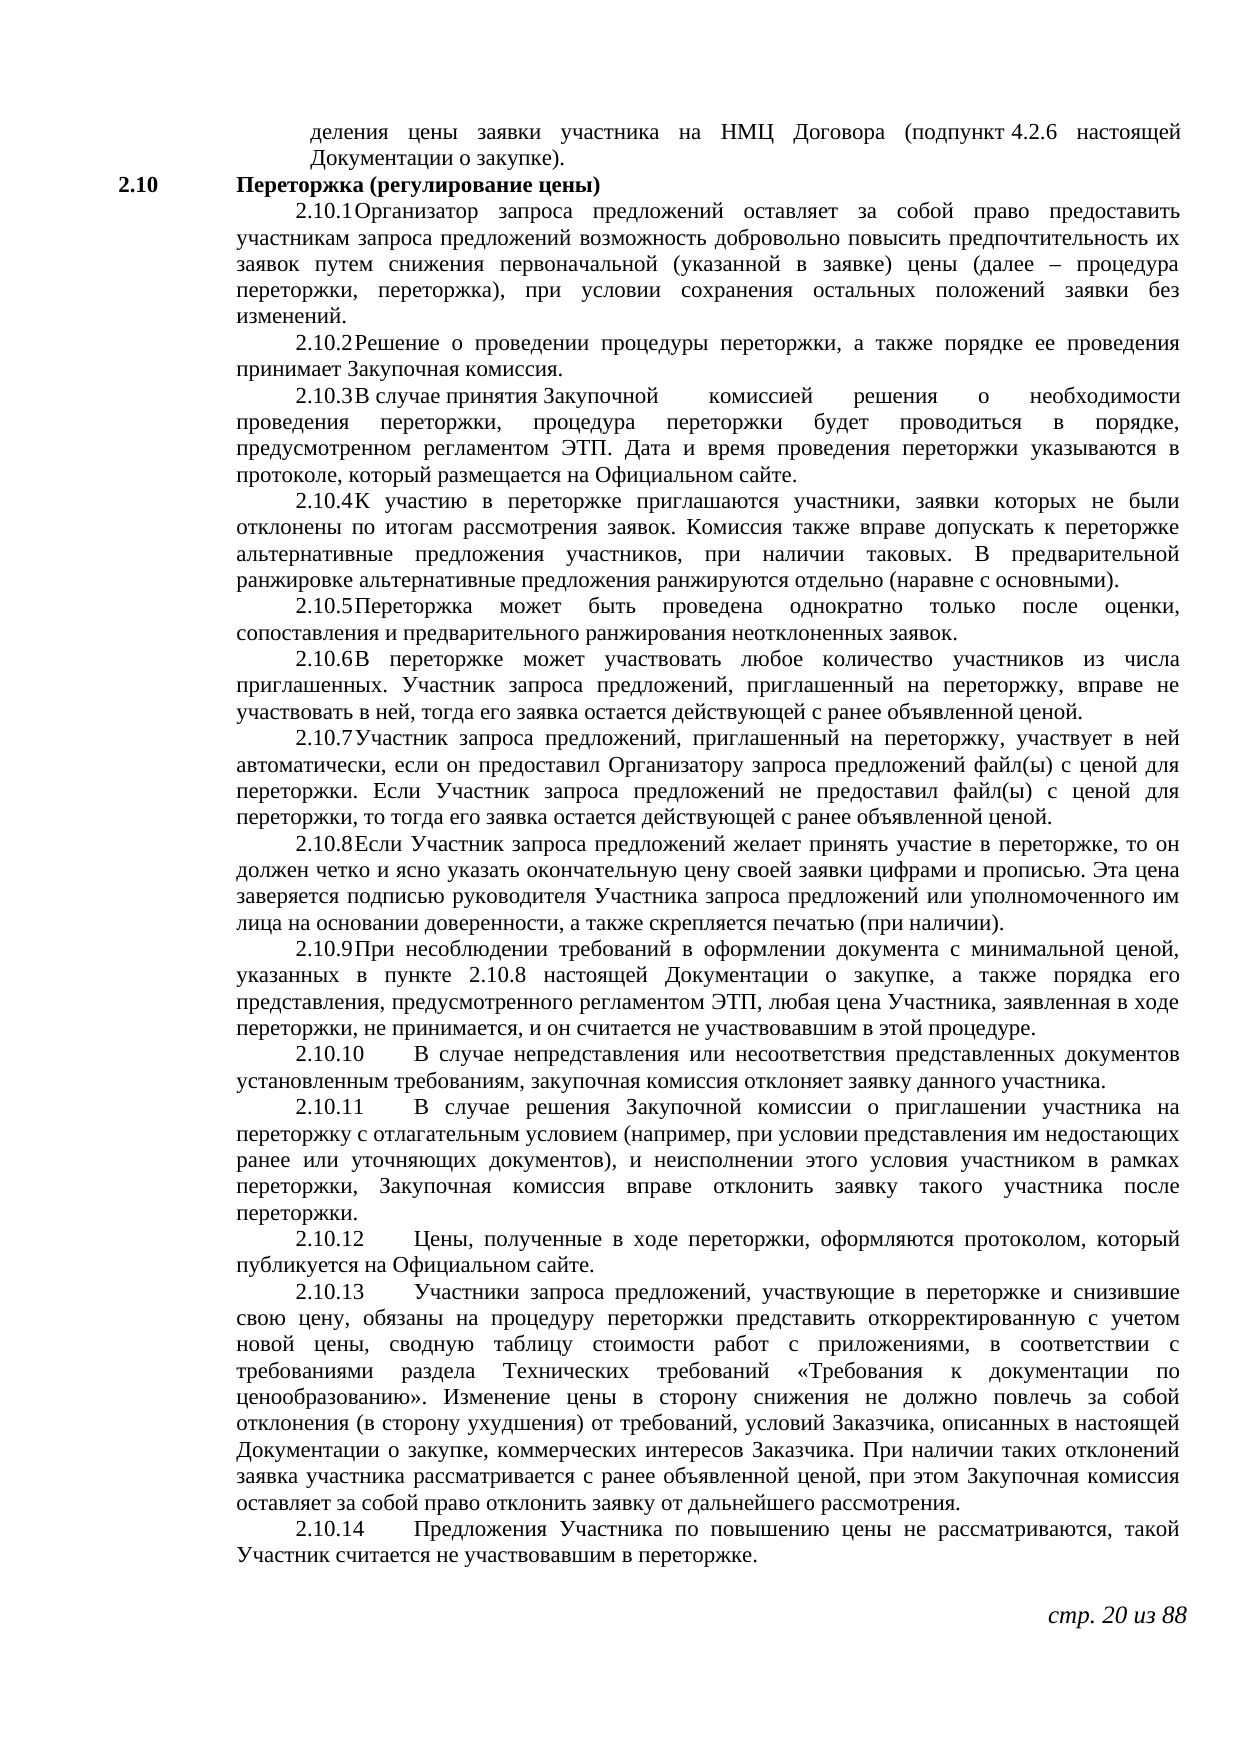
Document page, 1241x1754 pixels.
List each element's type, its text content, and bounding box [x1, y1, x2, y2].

text Переторжка может быть проведена однократно только после оценки, сопоставления и предварительного ранжирования неотклоненных заявок. [236, 592, 1181, 645]
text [251, 118, 1181, 171]
text При несоблюдении требований в оформлении документа с минимальной ценой, указанных в пункте 2.10.8 настоящей Документации о закупке, а также порядка его представления, предусмотренного регламентом ЭТП, любая цена Участника, заявленная в ходе переторжки, не принимается, и он считается не участвовавшим в этой процедуре. [236, 935, 1181, 1041]
text В случае принятия Закупочной комиссией решения о необходимости проведения переторжки, процедура переторжки будет проводиться в порядке, предусмотренном регламентом ЭТП. Дата и время проведения переторжки указываются в протоколе, который размещается на Официальном сайте. [236, 382, 1181, 487]
text Если Участник запроса предложений желает принять участие в переторжке, то он должен четко и ясно указать окончательную цену своей заявки цифрами и прописью. Эта цена заверяется подписью руководителя Участника запроса предложений или уполномоченного им лица на основании доверенности, а также скрепляется печатью (при наличии). [236, 830, 1181, 935]
subtitle Переторжка (регулирование цены) [118, 171, 1181, 197]
text В переторжке может участвовать любое количество участников из числа приглашенных. Участник запроса предложений, приглашенный на переторжку, вправе не участвовать в ней, тогда его заявка остается действующей с ранее объявленной ценой. [236, 645, 1181, 724]
text В случае решения Закупочной комиссии о приглашении участника на переторжку с отлагательным условием (например, при условии представления им недостающих ранее или уточняющих документов), и неисполнении этого условия участником в рамках переторжки, Закупочная комиссия вправе отклонить заявку такого участника после переторжки. [236, 1093, 1181, 1225]
text Организатор запроса предложений оставляет за собой право предоставить участникам запроса предложений возможность добровольно повысить предпочтительность их заявок путем снижения первоначальной (указанной в заявке) цены (далее – процедура переторжки, переторжка), при условии сохранения остальных положений заявки без изменений. [236, 197, 1181, 329]
text К участию в переторжке приглашаются участники, заявки которых не были отклонены по итогам рассмотрения заявок. Комиссия также вправе допускать к переторжке альтернативные предложения участников, при наличии таковых. В предварительной ранжировке альтернативные предложения ранжируются отдельно (наравне с основными). [236, 487, 1181, 592]
text Участники запроса предложений, участвующие в переторжке и снизившие свою цену, обязаны на процедуру переторжки представить откорректированную с учетом новой цены, сводную таблицу стоимости работ с приложениями, в соответствии с требованиями раздела Технических требований «Требования к документации по ценообразованию». Изменение цены в сторону снижения не должно повлечь за собой отклонения (в сторону ухудшения) от требований, условий Заказчика, описанных в настоящей Документации о закупке, коммерческих интересов Заказчика. При наличии таких отклонений заявка участника рассматривается с ранее объявленной ценой, при этом Закупочная комиссия оставляет за собой право отклонить заявку от дальнейшего рассмотрения. [236, 1278, 1181, 1515]
text В случае непредставления или несоответствия представленных документов установленным требованиям, закупочная комиссия отклоняет заявку данного участника. [236, 1041, 1181, 1093]
text Цены, полученные в ходе переторжки, оформляются протоколом, который публикуется на Официальном сайте. [236, 1225, 1181, 1278]
text Участник запроса предложений, приглашенный на переторжку, участвует в ней автоматически, если он предоставил Организатору запроса предложений файл(ы) с ценой для переторжки. Если Участник запроса предложений не предоставил файл(ы) с ценой для переторжки, то тогда его заявка остается действующей с ранее объявленной ценой. [236, 724, 1181, 830]
text Решение о проведении процедуры переторжки, а также порядке ее проведения принимает Закупочная комиссия. [236, 329, 1181, 382]
text Предложения Участника по повышению цены не рассматриваются, такой Участник считается не участвовавшим в переторжке. [236, 1515, 1181, 1568]
